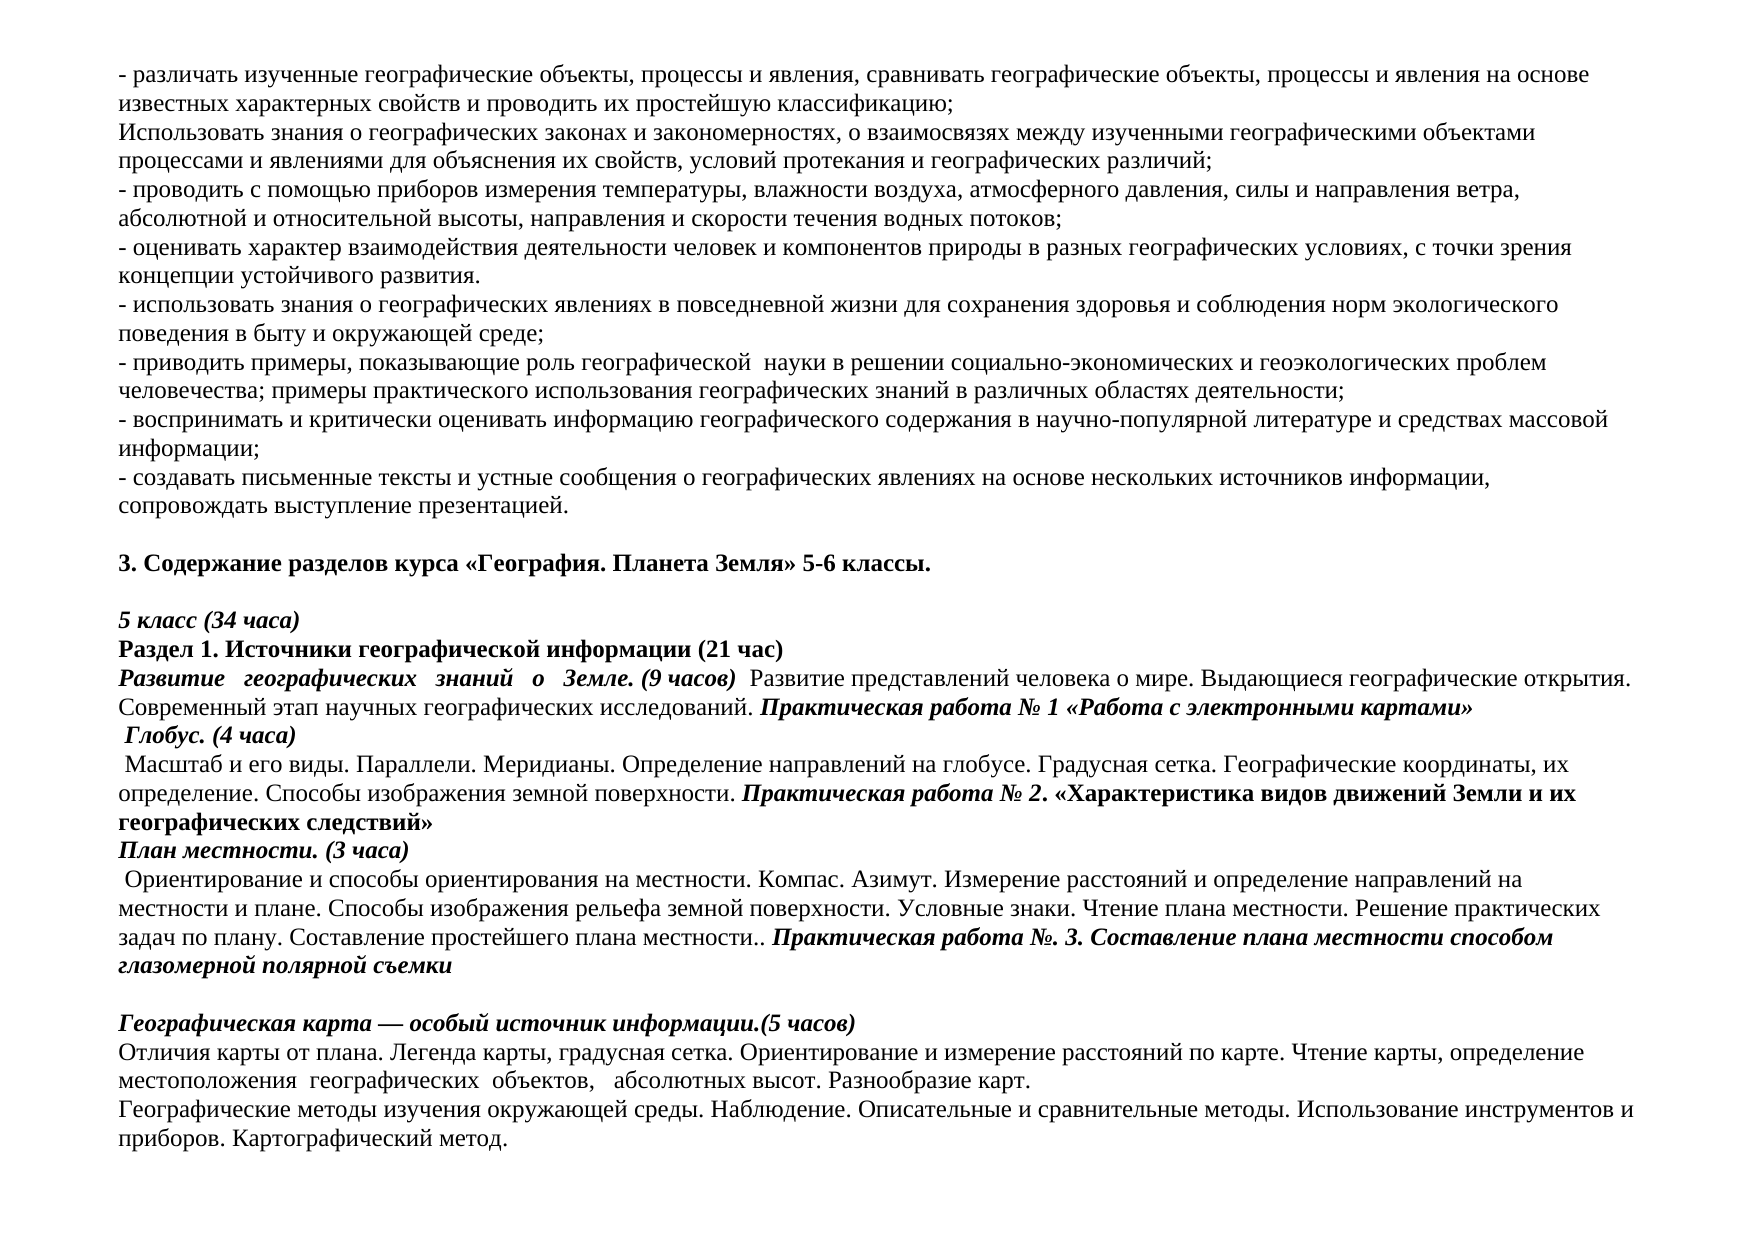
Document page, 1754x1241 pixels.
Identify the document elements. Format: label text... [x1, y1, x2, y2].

text - создавать письменные тексты и устные сообщения о географических явлениях на основе нескольких источников информации, сопровождать выступление презентацией. [118, 462, 1636, 519]
text - проводить с помощью приборов измерения температуры, влажности воздуха, атмосферного давления, силы и направления ветра, абсолютной и относительной высоты, направления и скорости течения водных потоков; [118, 174, 1636, 232]
text Масштаб и его виды. Параллели. Меридианы. Определение направлений на глобусе. Градусная сетка. Географические координаты, их определение. Способы изображения земной поверхности. Практическая работа № 2. «Характеристика видов движений Земли и их географических следствий» [118, 749, 1636, 835]
text Использовать знания о географических законах и закономерностях, о взаимосвязях между изученными географическими объектами процессами и явлениями для объяснения их свойств, условий протекания и географических различий; [118, 117, 1636, 174]
text Глобус. (4 часа) [118, 720, 1636, 749]
text - оценивать характер взаимодействия деятельности человек и компонентов природы в разных географических условиях, с точки зрения концепции устойчивого развития. [118, 232, 1636, 289]
text - различать изученные географические объекты, процессы и явления, сравнивать географические объекты, процессы и явления на основе известных характерных свойств и проводить их простейшую классификацию; [118, 59, 1636, 117]
text Раздел 1. Источники географической информации (21 час) [118, 634, 1636, 663]
text Географические методы изучения окружающей среды. Наблюдение. Описательные и сравнительные методы. Использование инструментов и приборов. Картографический метод. [118, 1094, 1636, 1152]
text Ориентирование и способы ориентирования на местности. Компас. Азимут. Измерение расстояний и определение направлений на местности и плане. Способы изображения рельефа земной поверхности. Условные знаки. Чтение плана местности. Решение практических задач по плану. Составление простейшего плана местности.. Практическая работа №. 3. Составление плана местности способом глазомерной полярной съемки [118, 864, 1636, 979]
text Географическая карта — особый источник информации.(5 часов) [118, 1008, 1636, 1037]
text 5 класс (34 часа) [118, 605, 1636, 634]
text - воспринимать и критически оценивать информацию географического содержания в научно-популярной литературе и средствах массовой информации; [118, 404, 1636, 462]
text Отличия карты от плана. Легенда карты, градусная сетка. Ориентирование и измерение расстояний по карте. Чтение карты, определение местоположения географических объектов, абсолютных высот. Разнообразие карт. [118, 1037, 1636, 1094]
text - использовать знания о географических явлениях в повседневной жизни для сохранения здоровья и соблюдения норм экологического поведения в быту и окружающей среде; [118, 289, 1636, 347]
text 3. Содержание разделов курса «География. Планета Земля» 5-6 классы. [118, 548, 1636, 577]
text - приводить примеры, показывающие роль географической науки в решении социально-экономических и геоэкологических проблем человечества; примеры практического использования географических знаний в различных областях деятельности; [118, 347, 1636, 404]
text Развитие географических знаний о Земле. (9 часов) Развитие представлений человека о мире. Выдающиеся географические открытия. Современный этап научных географических исследований. Практическая работа № 1 «Работа с электронными картами» [118, 663, 1636, 720]
text План местности. (3 часа) [118, 835, 1636, 864]
